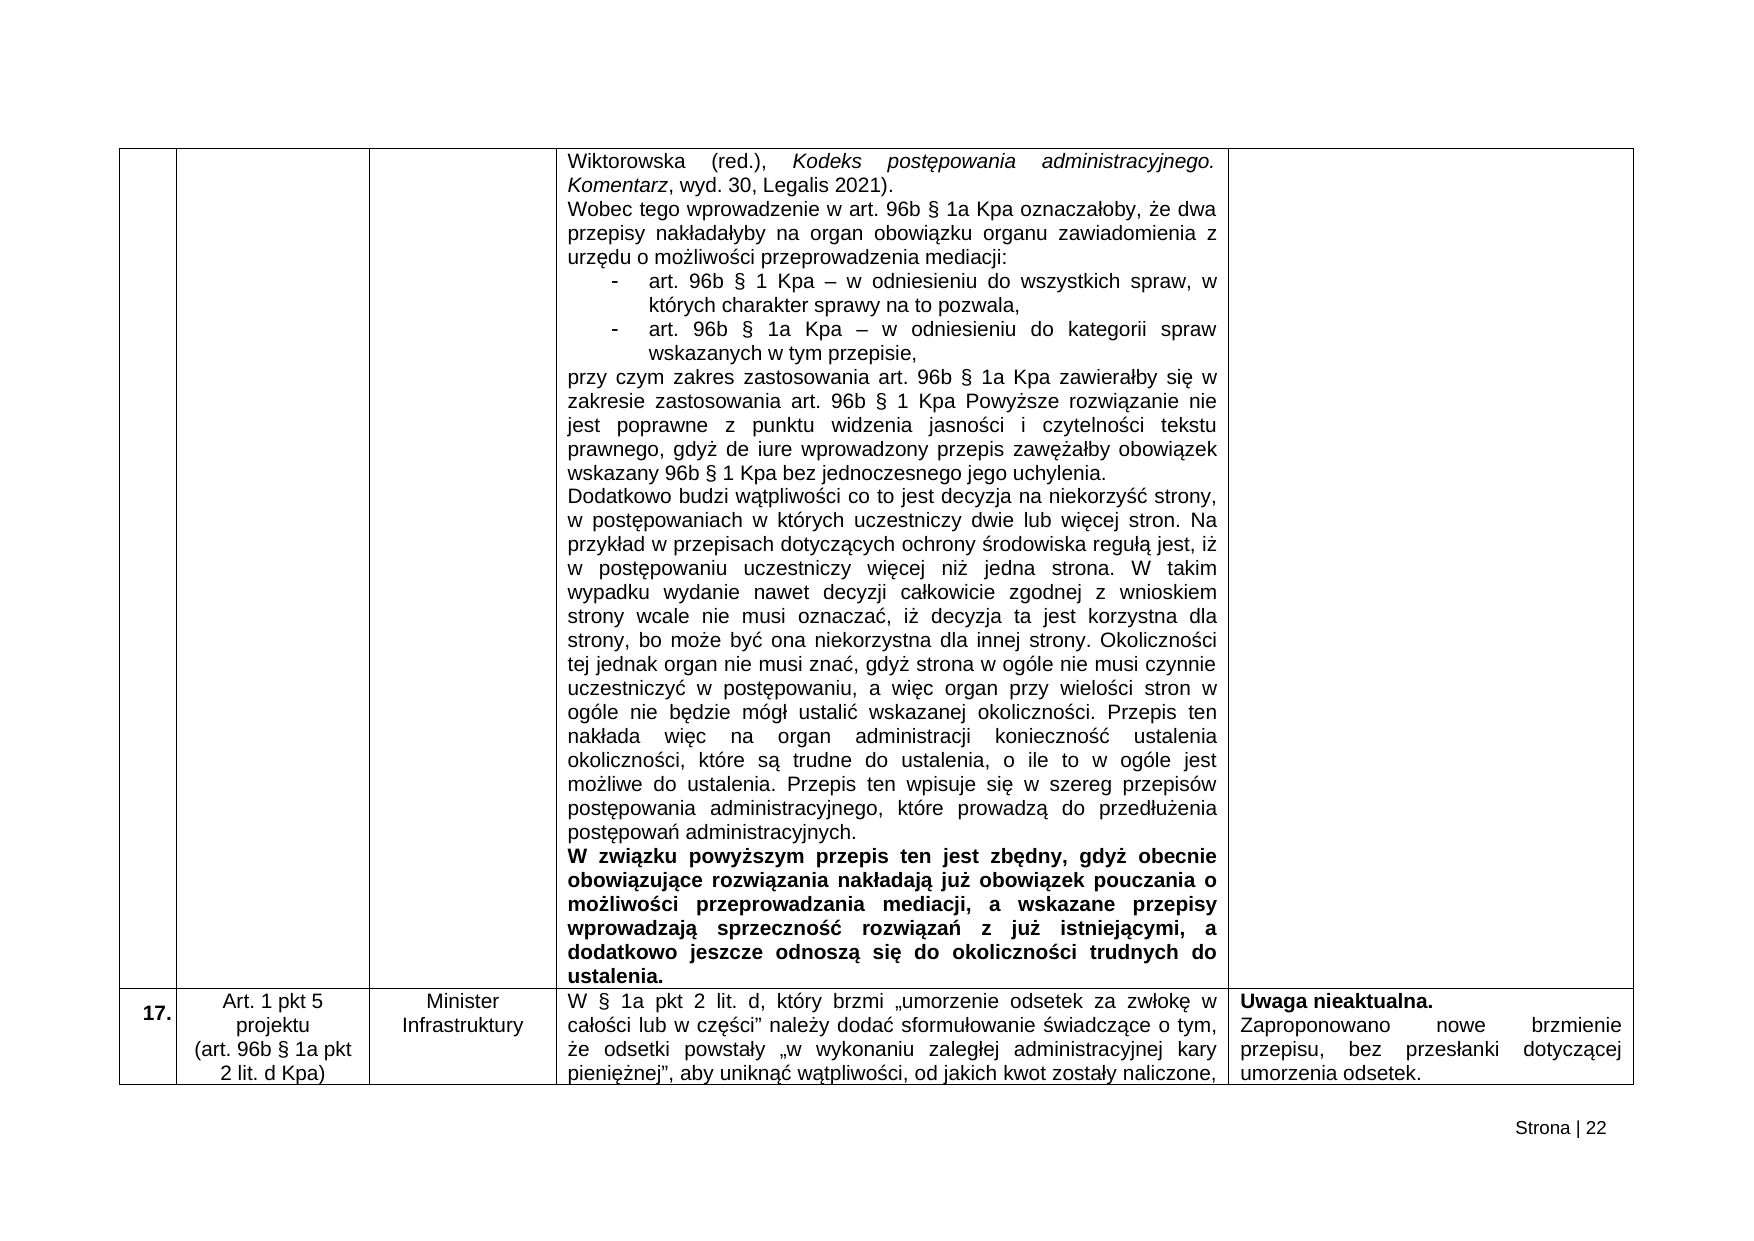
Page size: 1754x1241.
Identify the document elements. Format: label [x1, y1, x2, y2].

table_cell [1229, 989, 1633, 1084]
table_cell [370, 989, 556, 1084]
table_cell [370, 149, 556, 987]
table_cell [557, 989, 1228, 1084]
table_cell [557, 149, 1228, 987]
table_cell [120, 989, 176, 1084]
table_cell [120, 149, 176, 987]
table_cell [1229, 149, 1633, 987]
table_cell [177, 989, 369, 1084]
table_cell [177, 149, 369, 987]
